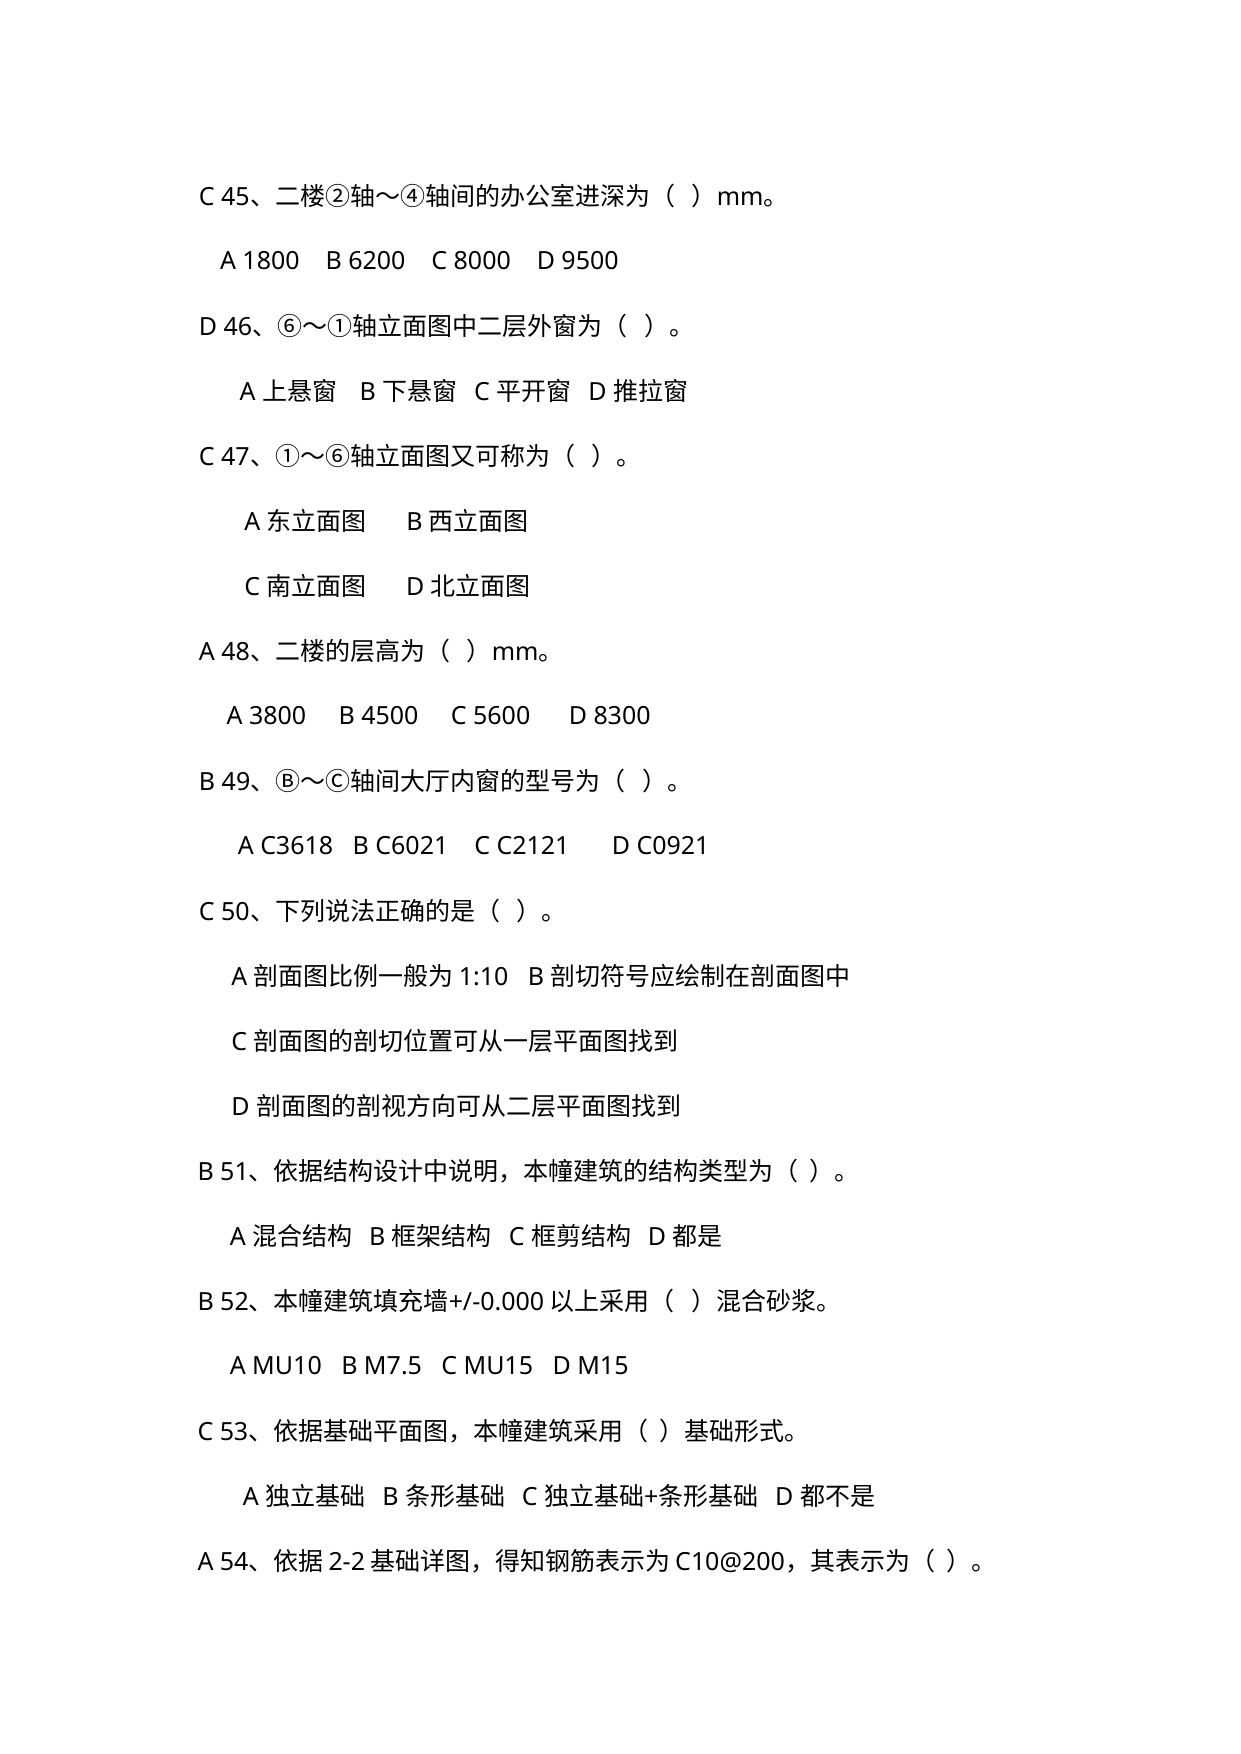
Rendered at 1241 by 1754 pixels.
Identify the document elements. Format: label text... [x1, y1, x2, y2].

text A C3618 B C6021 C C2121 D C0921 [199, 812, 1053, 877]
text A 东立面图 B 西立面图 [199, 487, 1053, 552]
text A 48、二楼的层高为（ ）mm。 [199, 617, 1053, 682]
text D 46、⑥～①轴立面图中二层外窗为（ ）。 [199, 292, 1053, 357]
text C 53、依据基础平面图，本幢建筑采用（ ）基础形式。 [197, 1397, 1053, 1462]
text C 剖面图的剖切位置可从一层平面图找到 [199, 1007, 1053, 1072]
text C 45、二楼②轴～④轴间的办公室进深为（ ）mm。 [199, 162, 1053, 227]
text A 独立基础 B 条形基础 C 独立基础+条形基础 D 都不是 [197, 1462, 1053, 1527]
text A 剖面图比例一般为1:10 B 剖切符号应绘制在剖面图中 [199, 942, 1053, 1007]
text C 47、①～⑥轴立面图又可称为（ ）。 [199, 422, 1053, 487]
text D 剖面图的剖视方向可从二层平面图找到 [199, 1072, 1053, 1137]
text A 54、依据2-2基础详图，得知钢筋表示为C10@200，其表示为（ ）。 [197, 1527, 1053, 1592]
text B 51、依据结构设计中说明，本幢建筑的结构类型为（ ）。 [197, 1137, 1053, 1202]
text A 混合结构 B 框架结构 C 框剪结构 D 都是 [197, 1202, 1053, 1267]
text B 52、本幢建筑填充墙+/-0.000以上采用（ ）混合砂浆。 [197, 1267, 1053, 1332]
text A 3800 B 4500 C 5600 D 8300 [187, 682, 1053, 747]
text C 南立面图 D 北立面图 [199, 552, 1053, 617]
text A 上悬窗 B 下悬窗 C 平开窗 D 推拉窗 [187, 357, 1053, 422]
text C 50、下列说法正确的是（ ）。 [199, 877, 1053, 942]
text A 1800 B 6200 C 8000 D 9500 [187, 227, 1053, 292]
text B 49、Ⓑ～Ⓒ轴间大厅内窗的型号为（ ）。 [199, 747, 1053, 812]
text A MU10 B M7.5 C MU15 D M15 [197, 1332, 1053, 1397]
